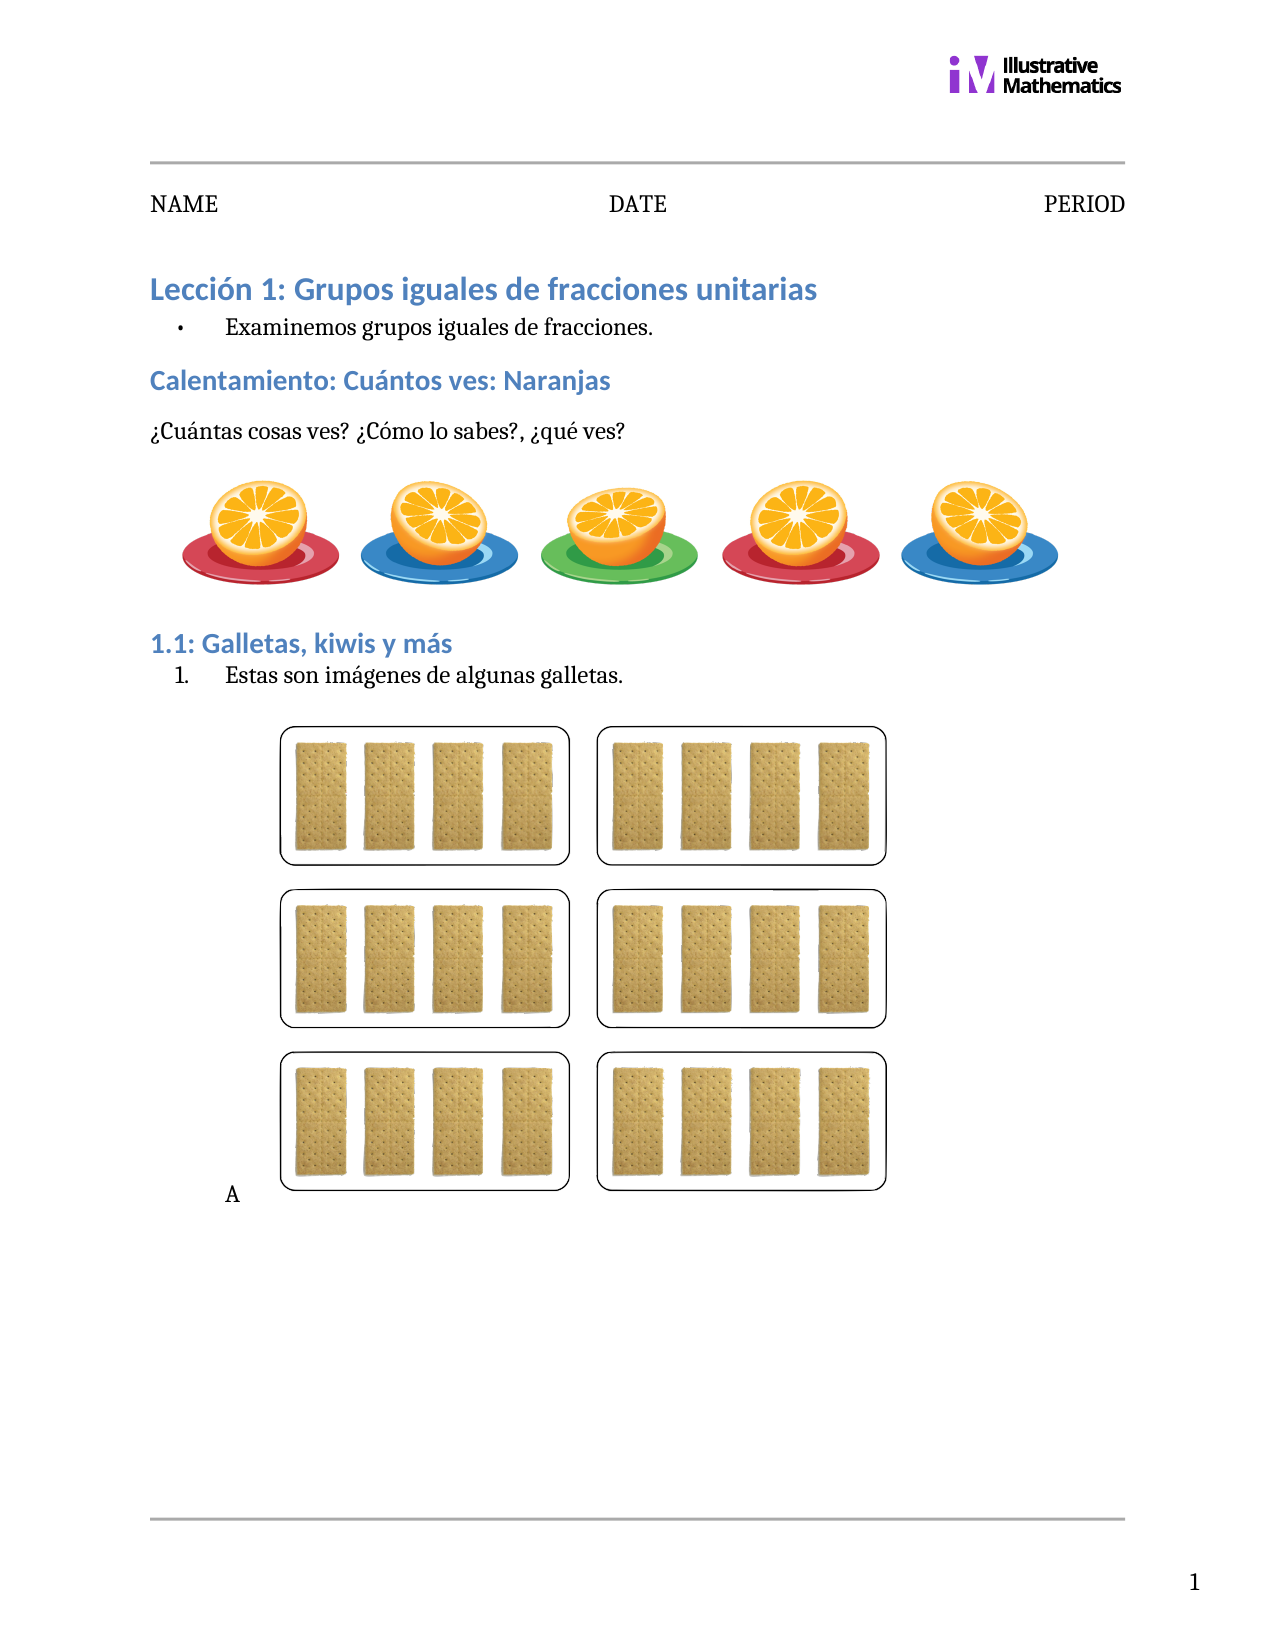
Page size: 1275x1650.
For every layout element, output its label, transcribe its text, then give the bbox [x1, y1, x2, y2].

list Examinemos grupos iguales de fracciones. [175, 313, 1125, 342]
list Estas son imágenes de algunas galletas. [175, 661, 1125, 690]
text ¿Cuántas cosas ves? ¿Cómo lo sabes?, ¿qué ves? [150, 417, 1125, 446]
picture [258, 710, 907, 1203]
picture [168, 464, 1072, 605]
subtitle 1.1: Galletas, kiwis y más [150, 626, 1125, 661]
picture [949, 55, 1121, 93]
subtitle Calentamiento: Cuántos ves: Naranjas [150, 362, 1125, 398]
subtitle Lección 1: Grupos iguales de fracciones unitarias [150, 268, 1125, 309]
